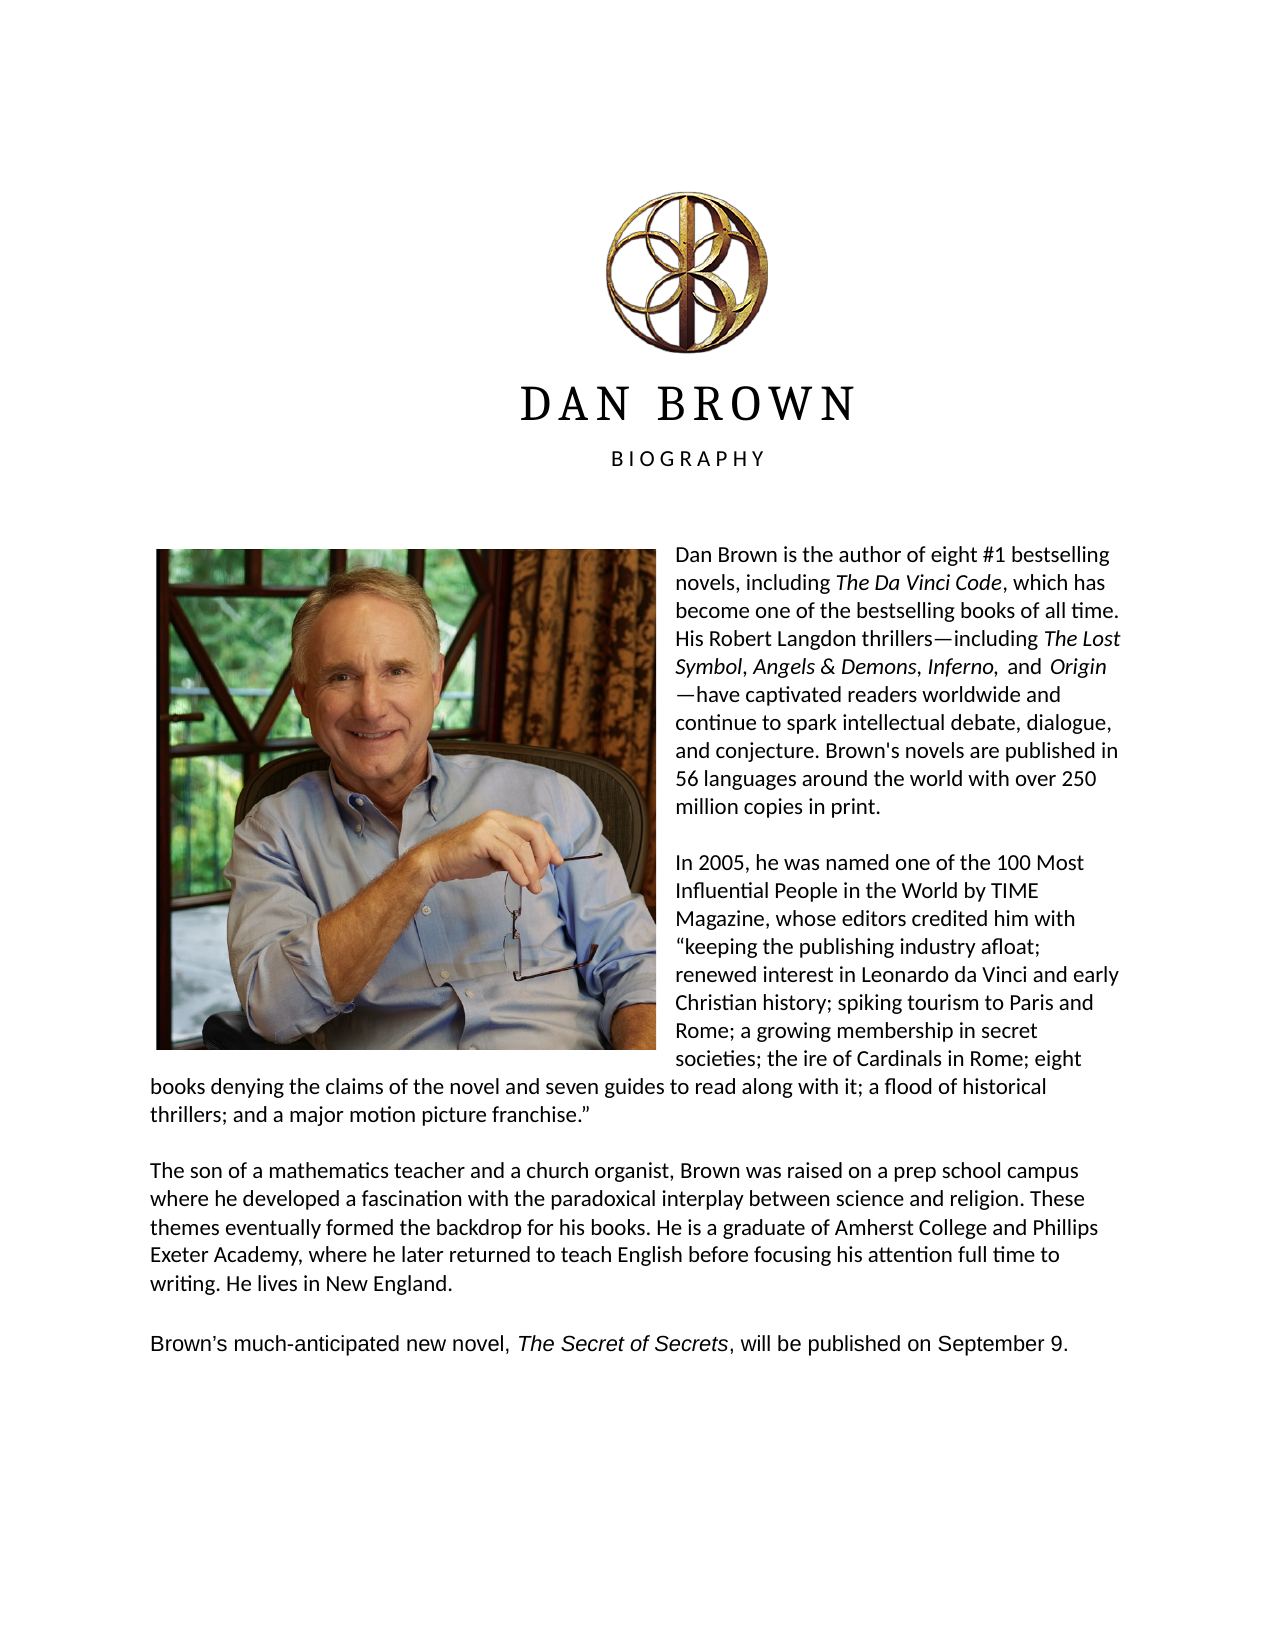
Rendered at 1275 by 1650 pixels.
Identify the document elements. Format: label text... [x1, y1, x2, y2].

text The son of a mathematics teacher and a church organist, Brown was raised on a prep school campus where he developed a fascination with the paradoxical interplay between science and religion. These themes eventually formed the backdrop for his books. He is a graduate of Amherst College and Phillips Exeter Academy, where he later returned to teach English before focusing his attention full time to writing. He lives in New England. [150, 1157, 1125, 1297]
picture [598, 184, 776, 361]
text Brown’s much-anticipated new novel, The Secret of Secrets, will be published on September 9. [150, 1331, 1125, 1356]
text Dan Brown is the author of eight #1 bestselling novels, including The Da Vinci Code, which has become one of the bestselling books of all time. His Robert Langdon thrillers—including The Lost Symbol, Angels & Demons, Inferno, and Origin—have captivated readers worldwide and continue to spark intellectual debate, dialogue, and conjecture. Brown's novels are published in 56 languages around the world with over 250 million copies in print. [150, 540, 1125, 820]
picture [156, 549, 657, 1050]
text In 2005, he was named one of the 100 Most Influential People in the World by TIME Magazine, whose editors credited him with “keeping the publishing industry afloat; renewed interest in Leonardo da Vinci and early Christian history; spiking tourism to Paris and Rome; a growing membership in secret societies; the ire of Cardinals in Rome; eight books denying the claims of the novel and seven guides to read along with it; a flood of historical thrillers; and a major motion picture franchise.” [150, 848, 1125, 1128]
table_cell DAN BROWN BIOGRAPHY [150, 376, 1224, 512]
table_header [150, 150, 1224, 376]
